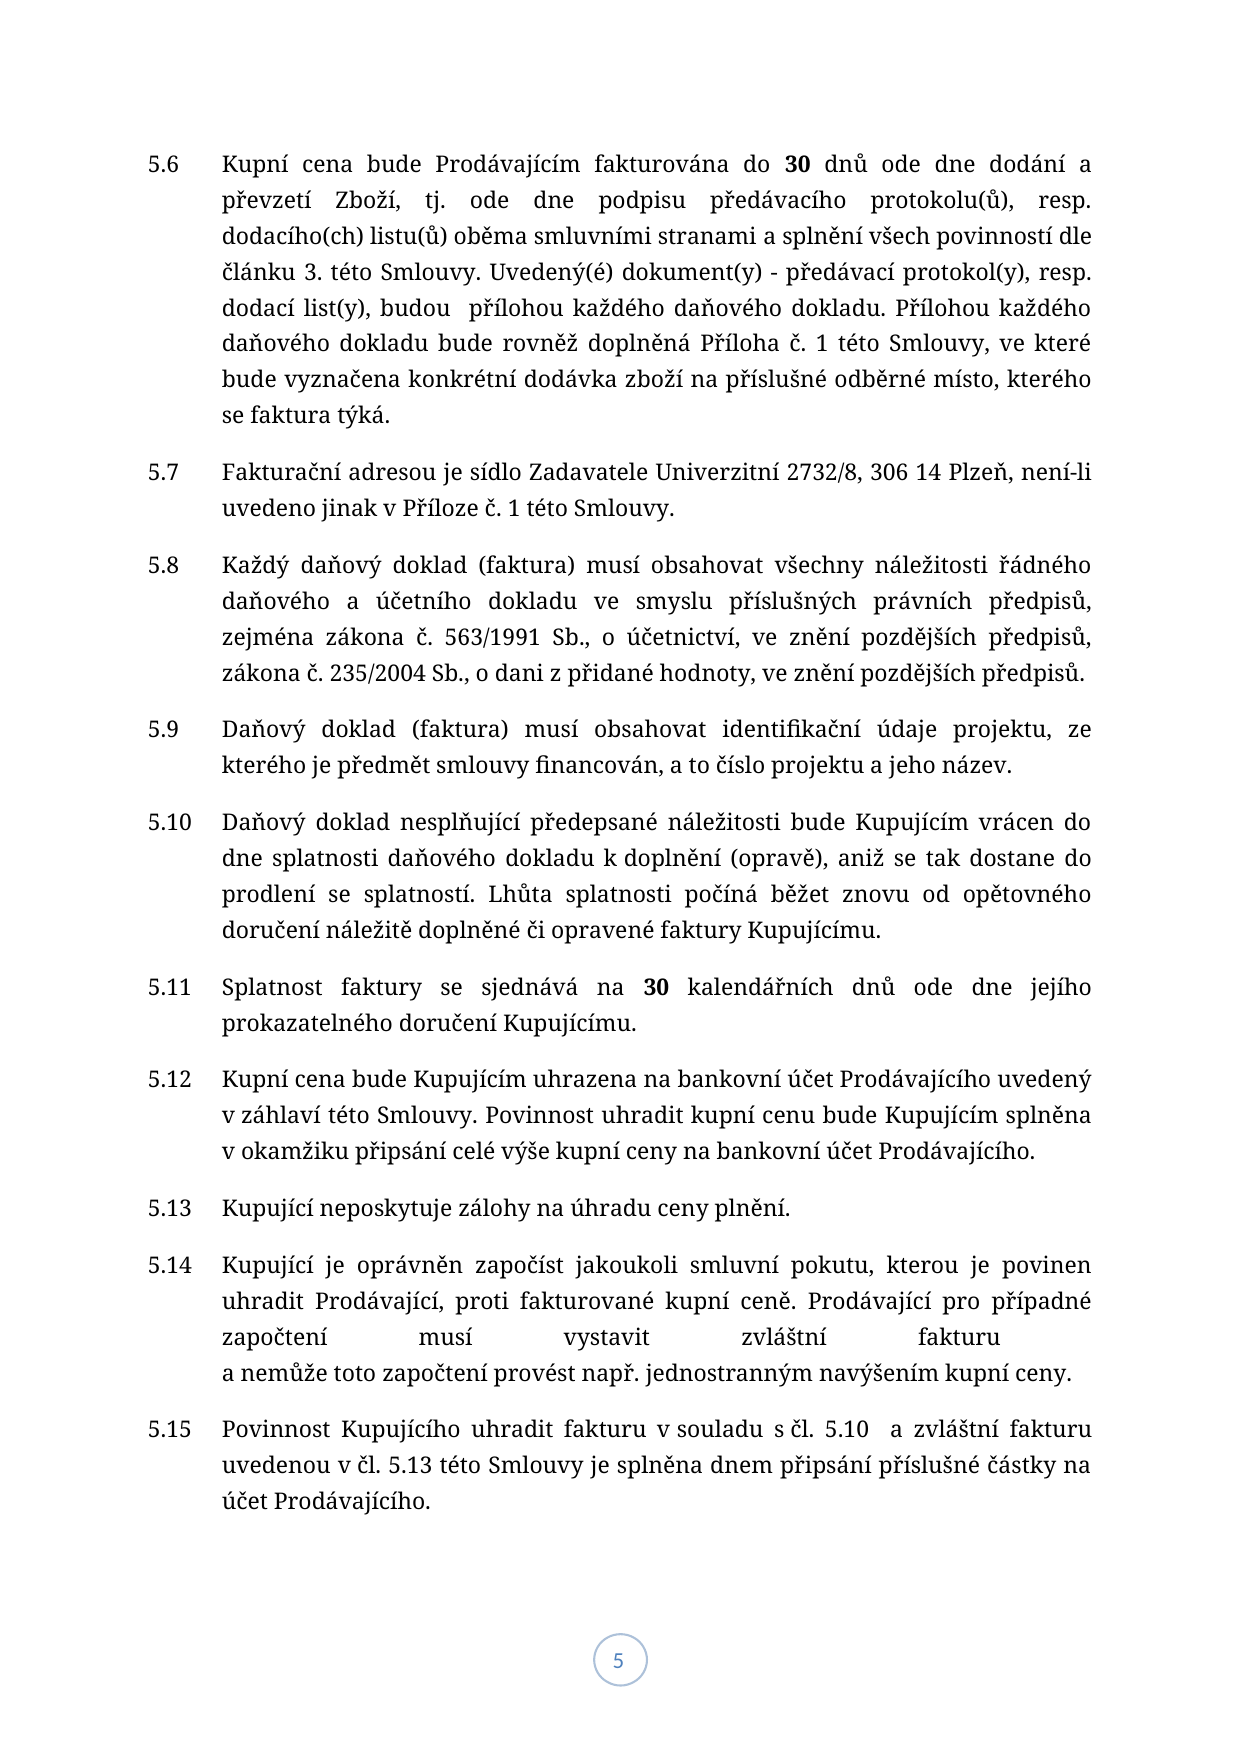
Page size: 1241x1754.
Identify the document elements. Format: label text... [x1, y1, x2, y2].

list Daňový doklad (faktura) musí obsahovat identifikační údaje projektu, ze kterého je předmět smlouvy financován, a to číslo projektu a jeho název. [148, 713, 1092, 781]
list Kupující je oprávněn započíst jakoukoli smluvní pokutu, kterou je povinen uhradit Prodávající, proti fakturované kupní ceně. Prodávající pro případné započtení musí vystavit zvláštní fakturu a nemůže toto započtení provést např. jednostranným navýšením kupní ceny. [148, 1249, 1092, 1388]
list Kupující neposkytuje zálohy na úhradu ceny plnění. [148, 1192, 1092, 1223]
list Daňový doklad nesplňující předepsané náležitosti bude Kupujícím vrácen do dne splatnosti daňového dokladu k doplnění (opravě), aniž se tak dostane do prodlení se splatností. Lhůta splatnosti počíná běžet znovu od opětovného doručení náležitě doplněné či opravené faktury Kupujícímu. [148, 806, 1092, 945]
list Povinnost Kupujícího uhradit fakturu v souladu s čl. 5.10 a zvláštní fakturu uvedenou v čl. 5.13 této Smlouvy je splněna dnem připsání příslušné částky na účet Prodávajícího. [148, 1413, 1092, 1516]
list Kupní cena bude Prodávajícím fakturována do 30 dnů ode dne dodání a převzetí Zboží, tj. ode dne podpisu předávacího protokolu(ů), resp. dodacího(ch) listu(ů) oběma smluvními stranami a splnění všech povinností dle článku 3. této Smlouvy. Uvedený(é) dokument(y) - předávací protokol(y), resp. dodací list(y), budou přílohou každého daňového dokladu. Přílohou každého daňového dokladu bude rovněž doplněná Příloha č. 1 této Smlouvy, ve které bude vyznačena konkrétní dodávka zboží na příslušné odběrné místo, kterého se faktura týká. [148, 148, 1092, 431]
list Každý daňový doklad (faktura) musí obsahovat všechny náležitosti řádného daňového a účetního dokladu ve smyslu příslušných právních předpisů, zejména zákona č. 563/1991 Sb., o účetnictví, ve znění pozdějších předpisů, zákona č. 235/2004 Sb., o dani z přidané hodnoty, ve znění pozdějších předpisů. [148, 549, 1092, 688]
list Fakturační adresou je sídlo Zadavatele Univerzitní 2732/8, 306 14 Plzeň, není-li uvedeno jinak v Příloze č. 1 této Smlouvy. [148, 456, 1092, 523]
list Kupní cena bude Kupujícím uhrazena na bankovní účet Prodávajícího uvedený v záhlaví této Smlouvy. Povinnost uhradit kupní cenu bude Kupujícím splněna v okamžiku připsání celé výše kupní ceny na bankovní účet Prodávajícího. [148, 1063, 1092, 1166]
list Splatnost faktury se sjednává na 30 kalendářních dnů ode dne jejího prokazatelného doručení Kupujícímu. [148, 971, 1092, 1038]
